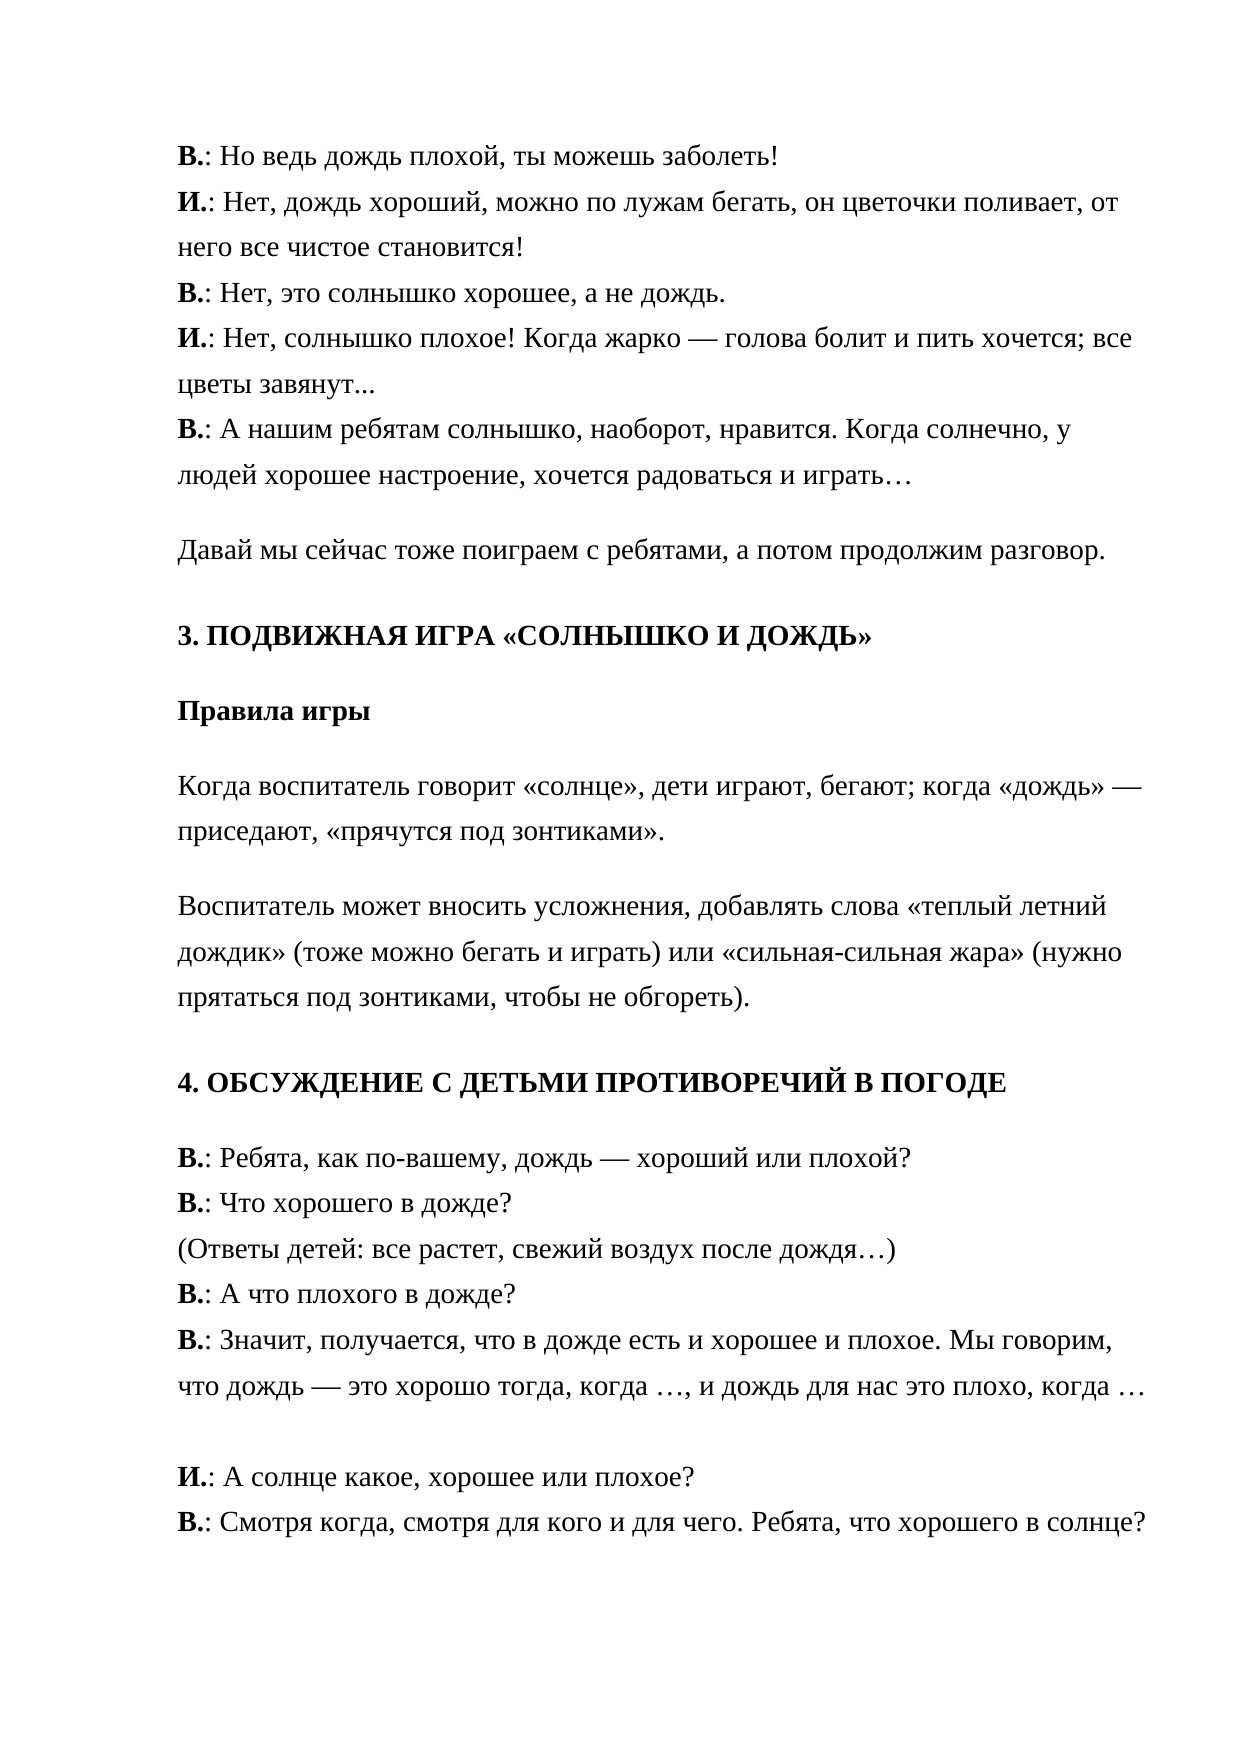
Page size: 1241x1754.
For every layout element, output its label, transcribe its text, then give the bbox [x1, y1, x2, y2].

text 3. ПОДВИЖНАЯ ИГРА «СОЛНЫШКО И ДОЖДЬ» [177, 606, 1152, 651]
text Давай мы сейчас тоже поиграем с ребятами, а потом продолжим разговор. [177, 520, 1152, 566]
text 4. ОБСУЖДЕНИЕ С ДЕТЬМИ ПРОТИВОРЕЧИЙ В ПОГОДЕ [177, 1053, 1152, 1099]
text Воспитатель может вносить усложнения, добавлять слова «теплый летний дождик» (тоже можно бегать и играть) или «сильная-сильная жара» (нужно прятаться под зонтиками, чтобы не обгореть). [177, 876, 1152, 1013]
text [177, 1128, 1152, 1583]
text Правила игры [177, 681, 1152, 726]
text Когда воспитатель говорит «солнце», дети играют, бегают; когда «дождь» — приседают, «прячутся под зонтиками». [177, 756, 1152, 847]
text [177, 126, 1152, 491]
